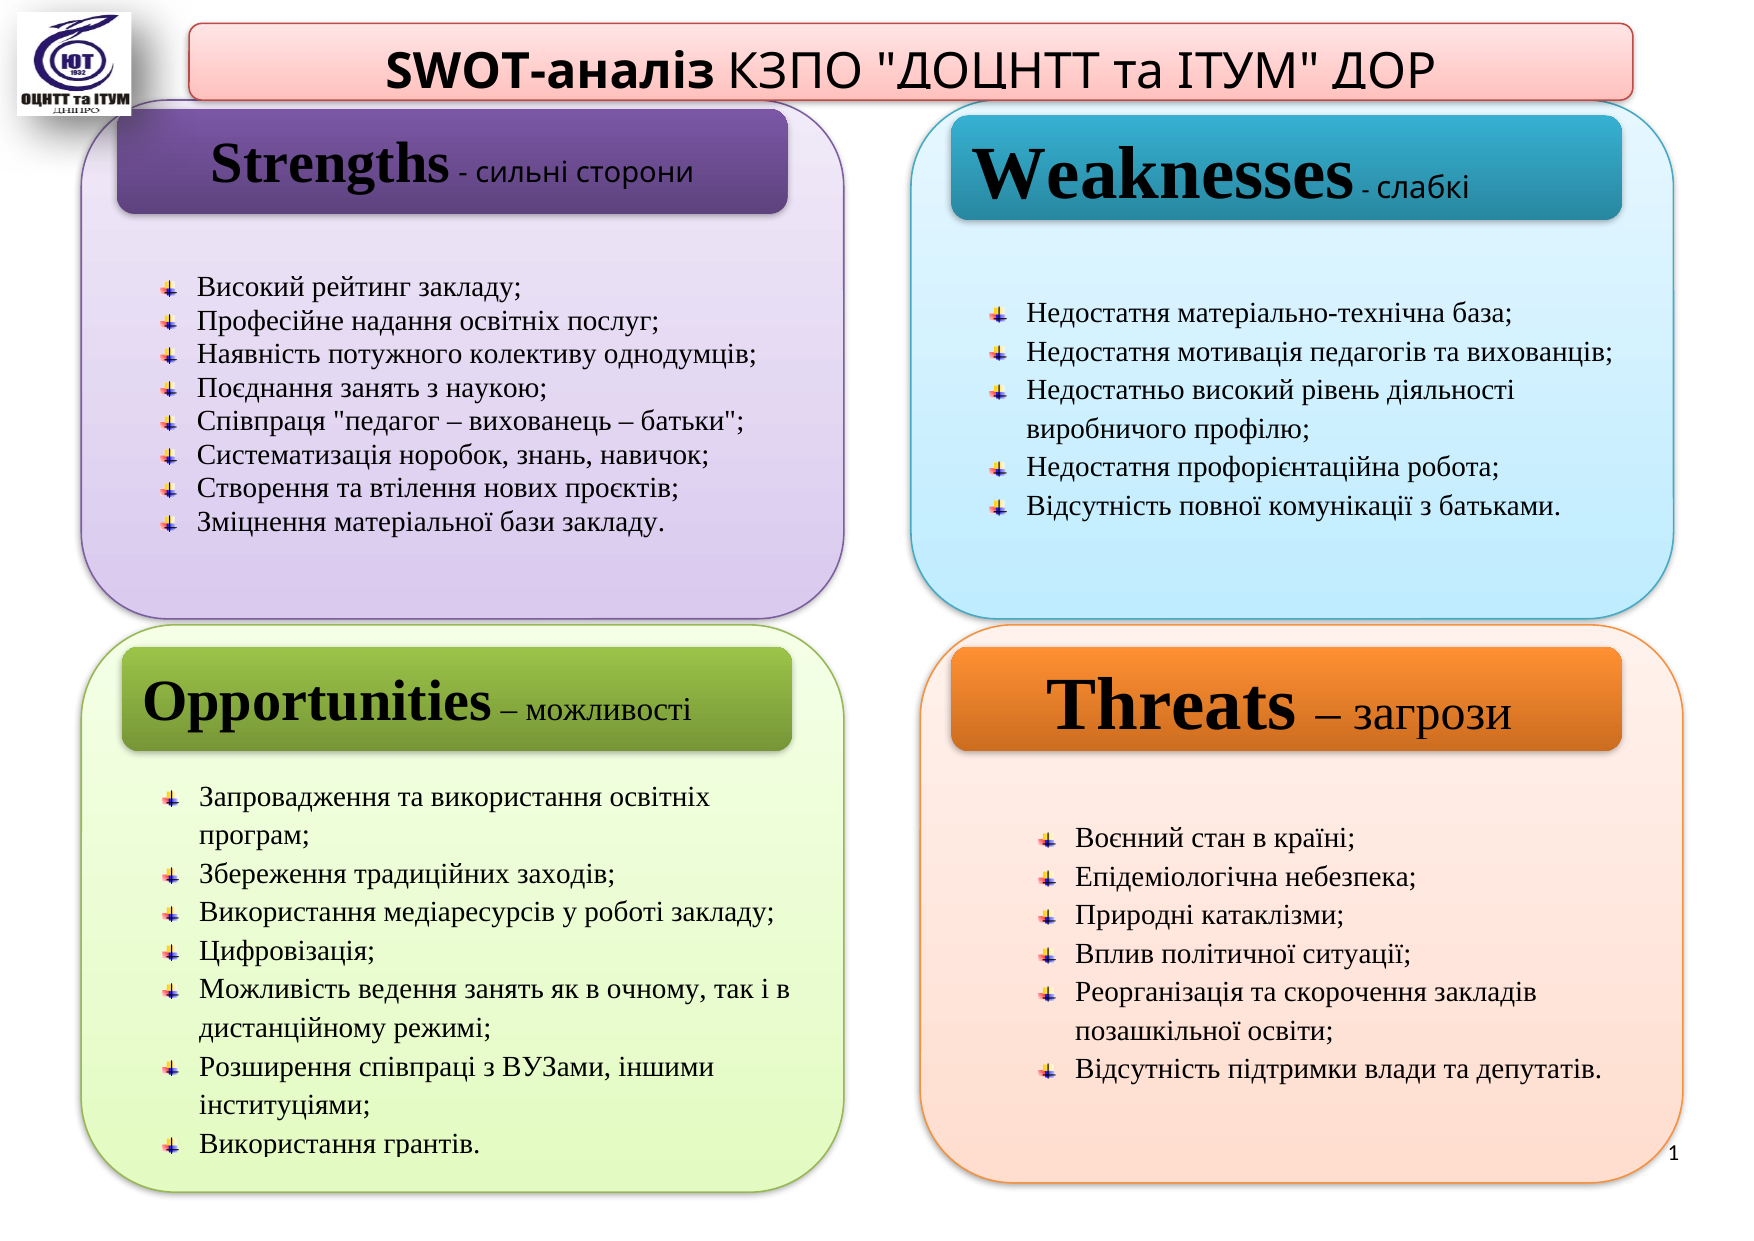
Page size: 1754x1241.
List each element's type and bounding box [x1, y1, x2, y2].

picture [1038, 946, 1056, 964]
picture [160, 514, 177, 532]
picture [1038, 908, 1056, 925]
picture [160, 447, 177, 465]
picture [162, 905, 179, 922]
picture [1038, 1062, 1056, 1079]
picture [162, 1136, 179, 1154]
picture [162, 943, 179, 961]
picture [160, 313, 177, 330]
picture [160, 346, 177, 364]
picture [989, 344, 1007, 361]
picture [1038, 869, 1056, 887]
picture [989, 383, 1007, 400]
picture [160, 414, 177, 431]
picture [17, 12, 132, 116]
picture [162, 866, 179, 884]
picture [160, 380, 177, 397]
picture [989, 460, 1007, 477]
picture [1038, 831, 1056, 848]
picture [160, 279, 177, 297]
picture [162, 789, 179, 807]
picture [989, 498, 1007, 516]
picture [1038, 985, 1056, 1002]
picture [162, 982, 179, 999]
picture [160, 481, 177, 498]
picture [989, 305, 1007, 323]
picture [162, 1059, 179, 1076]
